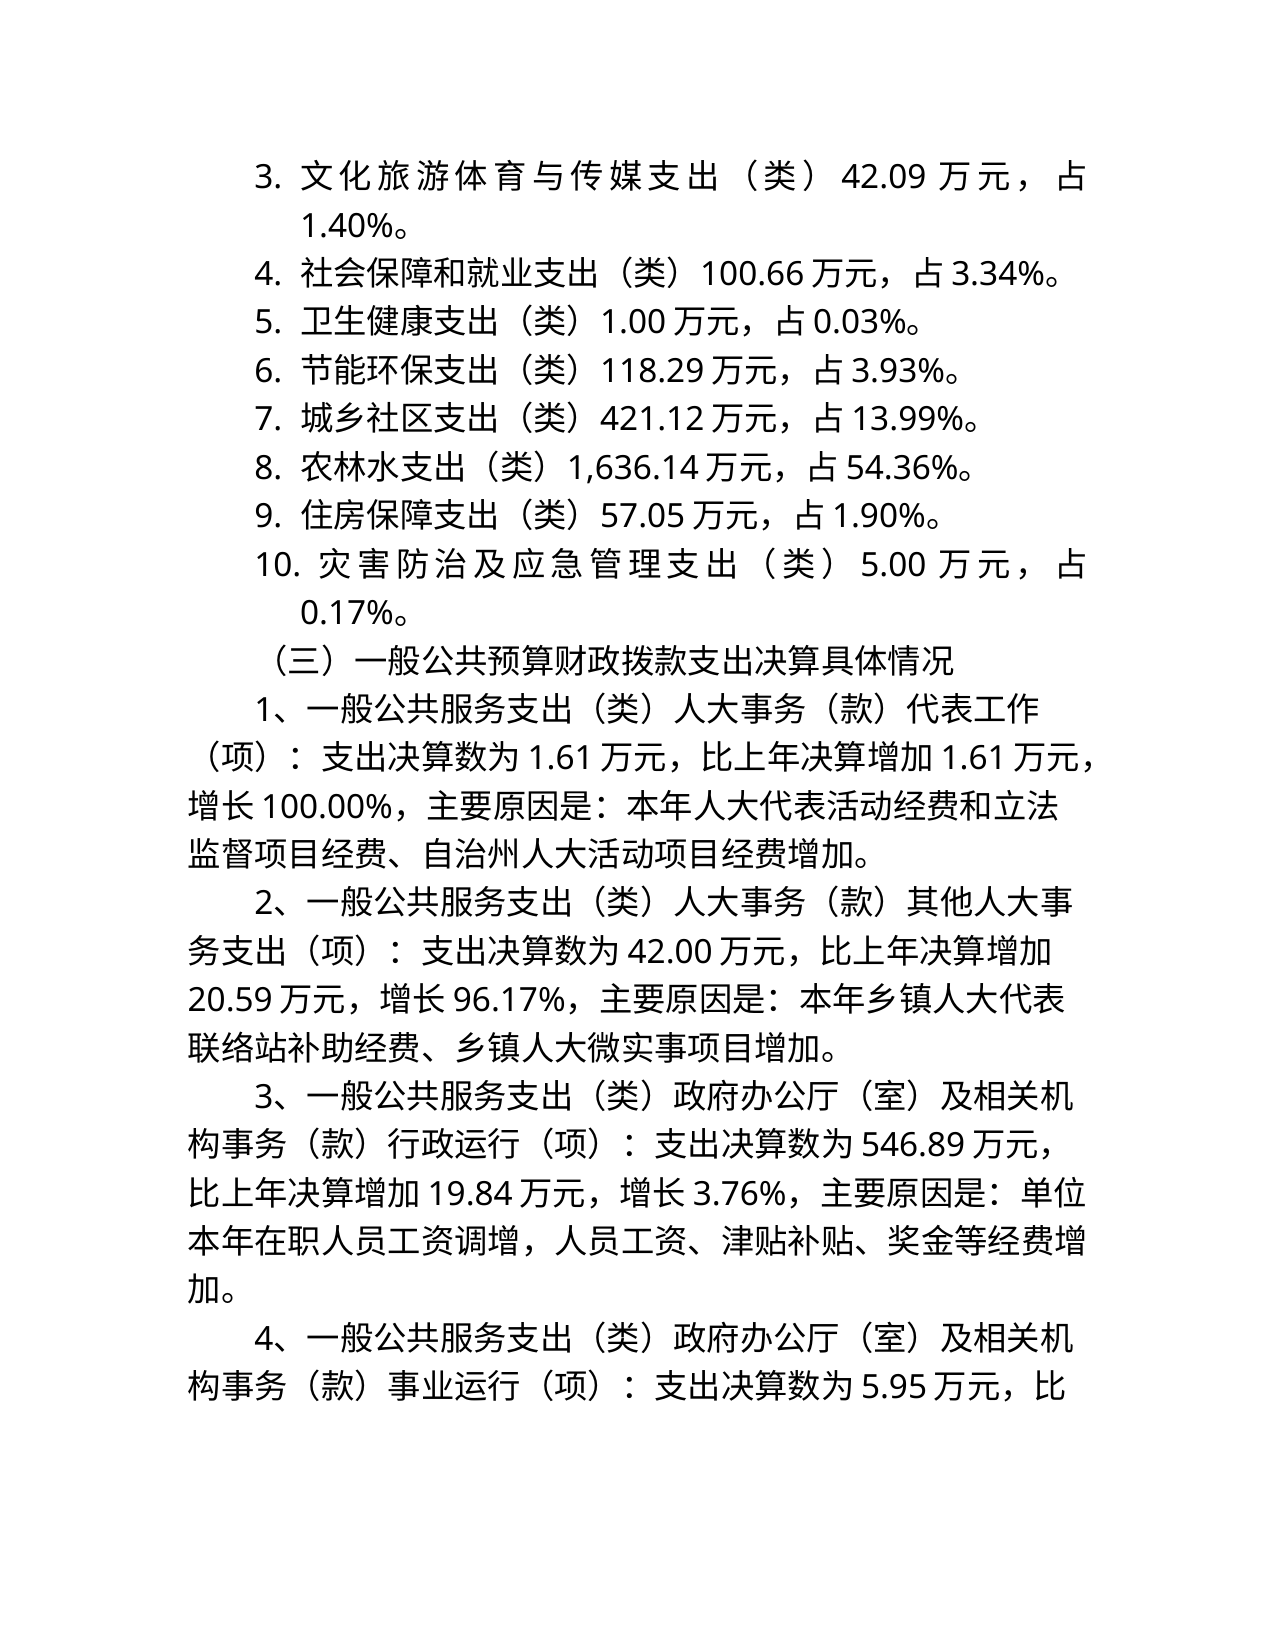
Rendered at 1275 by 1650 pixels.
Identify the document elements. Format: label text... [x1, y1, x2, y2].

text 2、一般公共服务支出（类）人大事务（款）其他人大事务支出（项）：支出决算数为42.00万元，比上年决算增加20.59万元，增长96.17%，主要原因是：本年乡镇人大代表联络站补助经费、乡镇人大微实事项目增加。 [187, 876, 1087, 1070]
list 农林水支出（类）1,636.14万元，占54.36%。 [254, 441, 1087, 489]
list 社会保障和就业支出（类）100.66万元，占3.34%。 [254, 247, 1087, 295]
list 文化旅游体育与传媒支出（类）42.09万元，占1.40%。 [254, 150, 1087, 247]
text 1、一般公共服务支出（类）人大事务（款）代表工作（项）：支出决算数为1.61万元，比上年决算增加1.61万元，增长100.00%，主要原因是：本年人大代表活动经费和立法监督项目经费、自治州人大活动项目经费增加。 [187, 683, 1087, 876]
list 卫生健康支出（类）1.00万元，占0.03%。 [254, 295, 1087, 344]
text （三）一般公共预算财政拨款支出决算具体情况 [187, 634, 1087, 683]
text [187, 1311, 1087, 1408]
list 灾害防治及应急管理支出（类）5.00万元，占0.17%。 [254, 537, 1087, 634]
list 城乡社区支出（类）421.12万元，占13.99%。 [254, 392, 1087, 441]
list 节能环保支出（类）118.29万元，占3.93%。 [254, 344, 1087, 392]
text 3、一般公共服务支出（类）政府办公厅（室）及相关机构事务（款）行政运行（项）：支出决算数为546.89万元，比上年决算增加19.84万元，增长3.76%，主要原因是：单位本年在职人员工资调增，人员工资、津贴补贴、奖金等经费增加。 [187, 1070, 1087, 1311]
list 住房保障支出（类）57.05万元，占1.90%。 [254, 489, 1087, 537]
